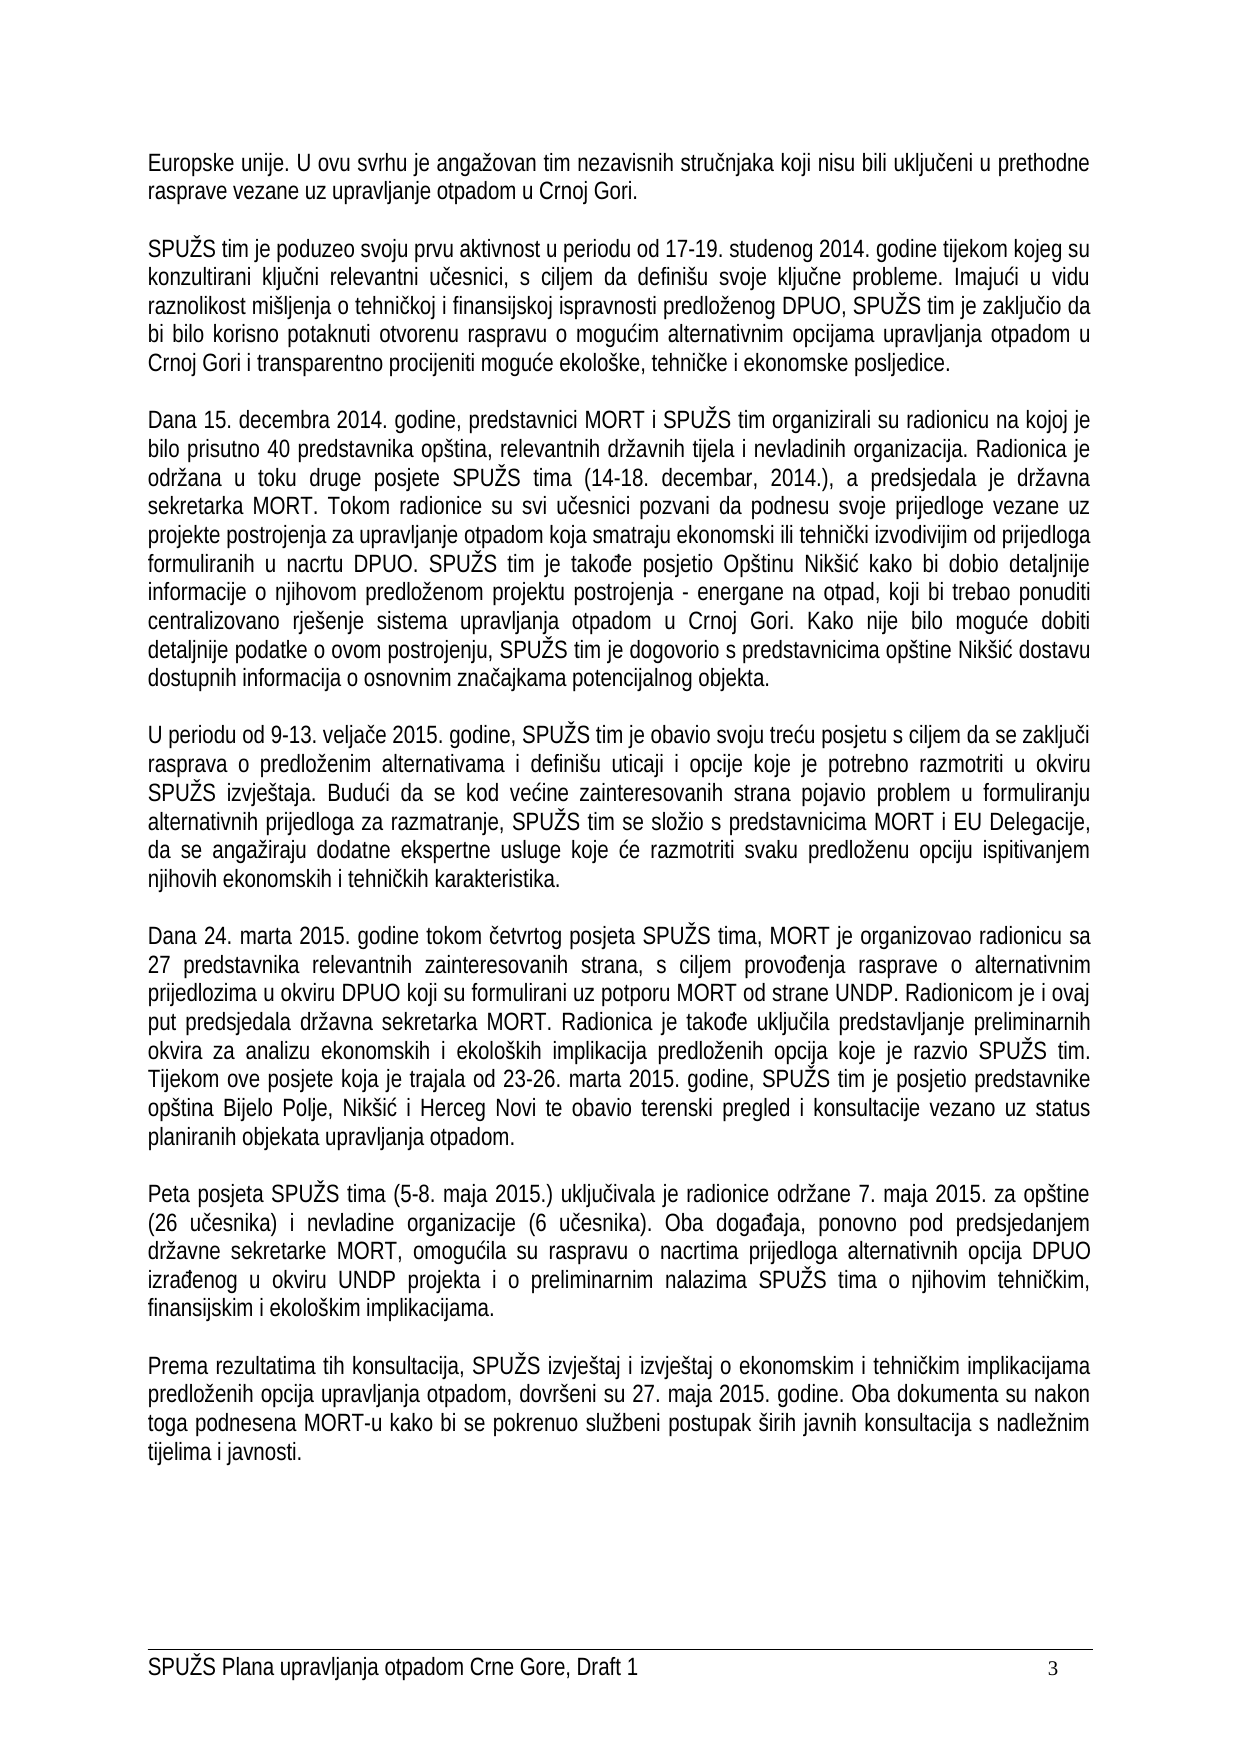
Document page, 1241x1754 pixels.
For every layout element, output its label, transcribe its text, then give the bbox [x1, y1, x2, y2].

text SPUŽS tim je poduzeo svoju prvu aktivnost u periodu od 17-19. studenog 2014. godine tijekom kojeg su konzultirani ključni relevantni učesnici, s ciljem da definišu svoje ključne probleme. Imajući u vidu raznolikost mišljenja o tehničkoj i finansijskoj ispravnosti predloženog DPUO, SPUŽS tim je zaključio da bi bilo korisno potaknuti otvorenu raspravu o mogućim alternativnim opcijama upravljanja otpadom u Crnoj Gori i transparentno procijeniti moguće ekološke, tehničke i ekonomske posljedice. [148, 233, 1093, 377]
text Dana 24. marta 2015. godine tokom četvrtog posjeta SPUŽS tima, MORT je organizovao radionicu sa 27 predstavnika relevantnih zainteresovanih strana, s ciljem provođenja rasprave o alternativnim prijedlozima u okviru DPUO koji su formulirani uz potporu MORT od strane UNDP. Radionicom je i ovaj put predsjedala državna sekretarka MORT. Radionica je takođe uključila predstavljanje preliminarnih okvira za analizu ekonomskih i ekoloških implikacija predloženih opcija koje je razvio SPUŽS tim. Tijekom ove posjete koja je trajala od 23-26. marta 2015. godine, SPUŽS tim je posjetio predstavnike opština Bijelo Polje, Nikšić i Herceg Novi te obavio terenski pregled i konsultacije vezano uz status planiranih objekata upravljanja otpadom. [148, 921, 1093, 1150]
text Dana 15. decembra 2014. godine, predstavnici MORT i SPUŽS tim organizirali su radionicu na kojoj je bilo prisutno 40 predstavnika opština, relevantnih državnih tijela i nevladinih organizacija. Radionica je održana u toku druge posjete SPUŽS tima (14-18. decembar, 2014.), a predsjedala je državna sekretarka MORT. Tokom radionice su svi učesnici pozvani da podnesu svoje prijedloge vezane uz projekte postrojenja za upravljanje otpadom koja smatraju ekonomski ili tehnički izvodivijim od prijedloga formuliranih u nacrtu DPUO. SPUŽS tim je takođe posjetio Opštinu Nikšić kako bi dobio detaljnije informacije o njihovom predloženom projektu postrojenja - energane na otpad, koji bi trebao ponuditi centralizovano rješenje sistema upravljanja otpadom u Crnoj Gori. Kako nije bilo moguće dobiti detaljnije podatke o ovom postrojenju, SPUŽS tim je dogovorio s predstavnicima opštine Nikšić dostavu dostupnih informacija o osnovnim značajkama potencijalnog objekta. [148, 405, 1093, 692]
text Prema rezultatima tih konsultacija, SPUŽS izvještaj i izvještaj o ekonomskim i tehničkim implikacijama predloženih opcija upravljanja otpadom, dovršeni su 27. maja 2015. godine. Oba dokumenta su nakon toga podnesena MORT-u kako bi se pokrenuo službeni postupak širih javnih konsultacija s nadležnim tijelima i javnosti. [148, 1351, 1093, 1465]
text Peta posjeta SPUŽS tima (5-8. maja 2015.) uključivala je radionice održane 7. maja 2015. za opštine (26 učesnika) i nevladine organizacije (6 učesnika). Oba događaja, ponovno pod predsjedanjem državne sekretarke MORT, omogućila su raspravu o nacrtima prijedloga alternativnih opcija DPUO izrađenog u okviru UNDP projekta i o preliminarnim nalazima SPUŽS tima o njihovim tehničkim, finansijskim i ekološkim implikacijama. [148, 1179, 1093, 1322]
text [148, 148, 1093, 205]
text U periodu od 9-13. veljače 2015. godine, SPUŽS tim je obavio svoju treću posjetu s ciljem da se zaključi rasprava o predloženim alternativama i definišu uticaji i opcije koje je potrebno razmotriti u okviru SPUŽS izvještaja. Budući da se kod većine zainteresovanih strana pojavio problem u formuliranju alternativnih prijedloga za razmatranje, SPUŽS tim se složio s predstavnicima MORT i EU Delegacije, da se angažiraju dodatne ekspertne usluge koje će razmotriti svaku predloženu opciju ispitivanjem njihovih ekonomskih i tehničkih karakteristika. [148, 721, 1093, 892]
